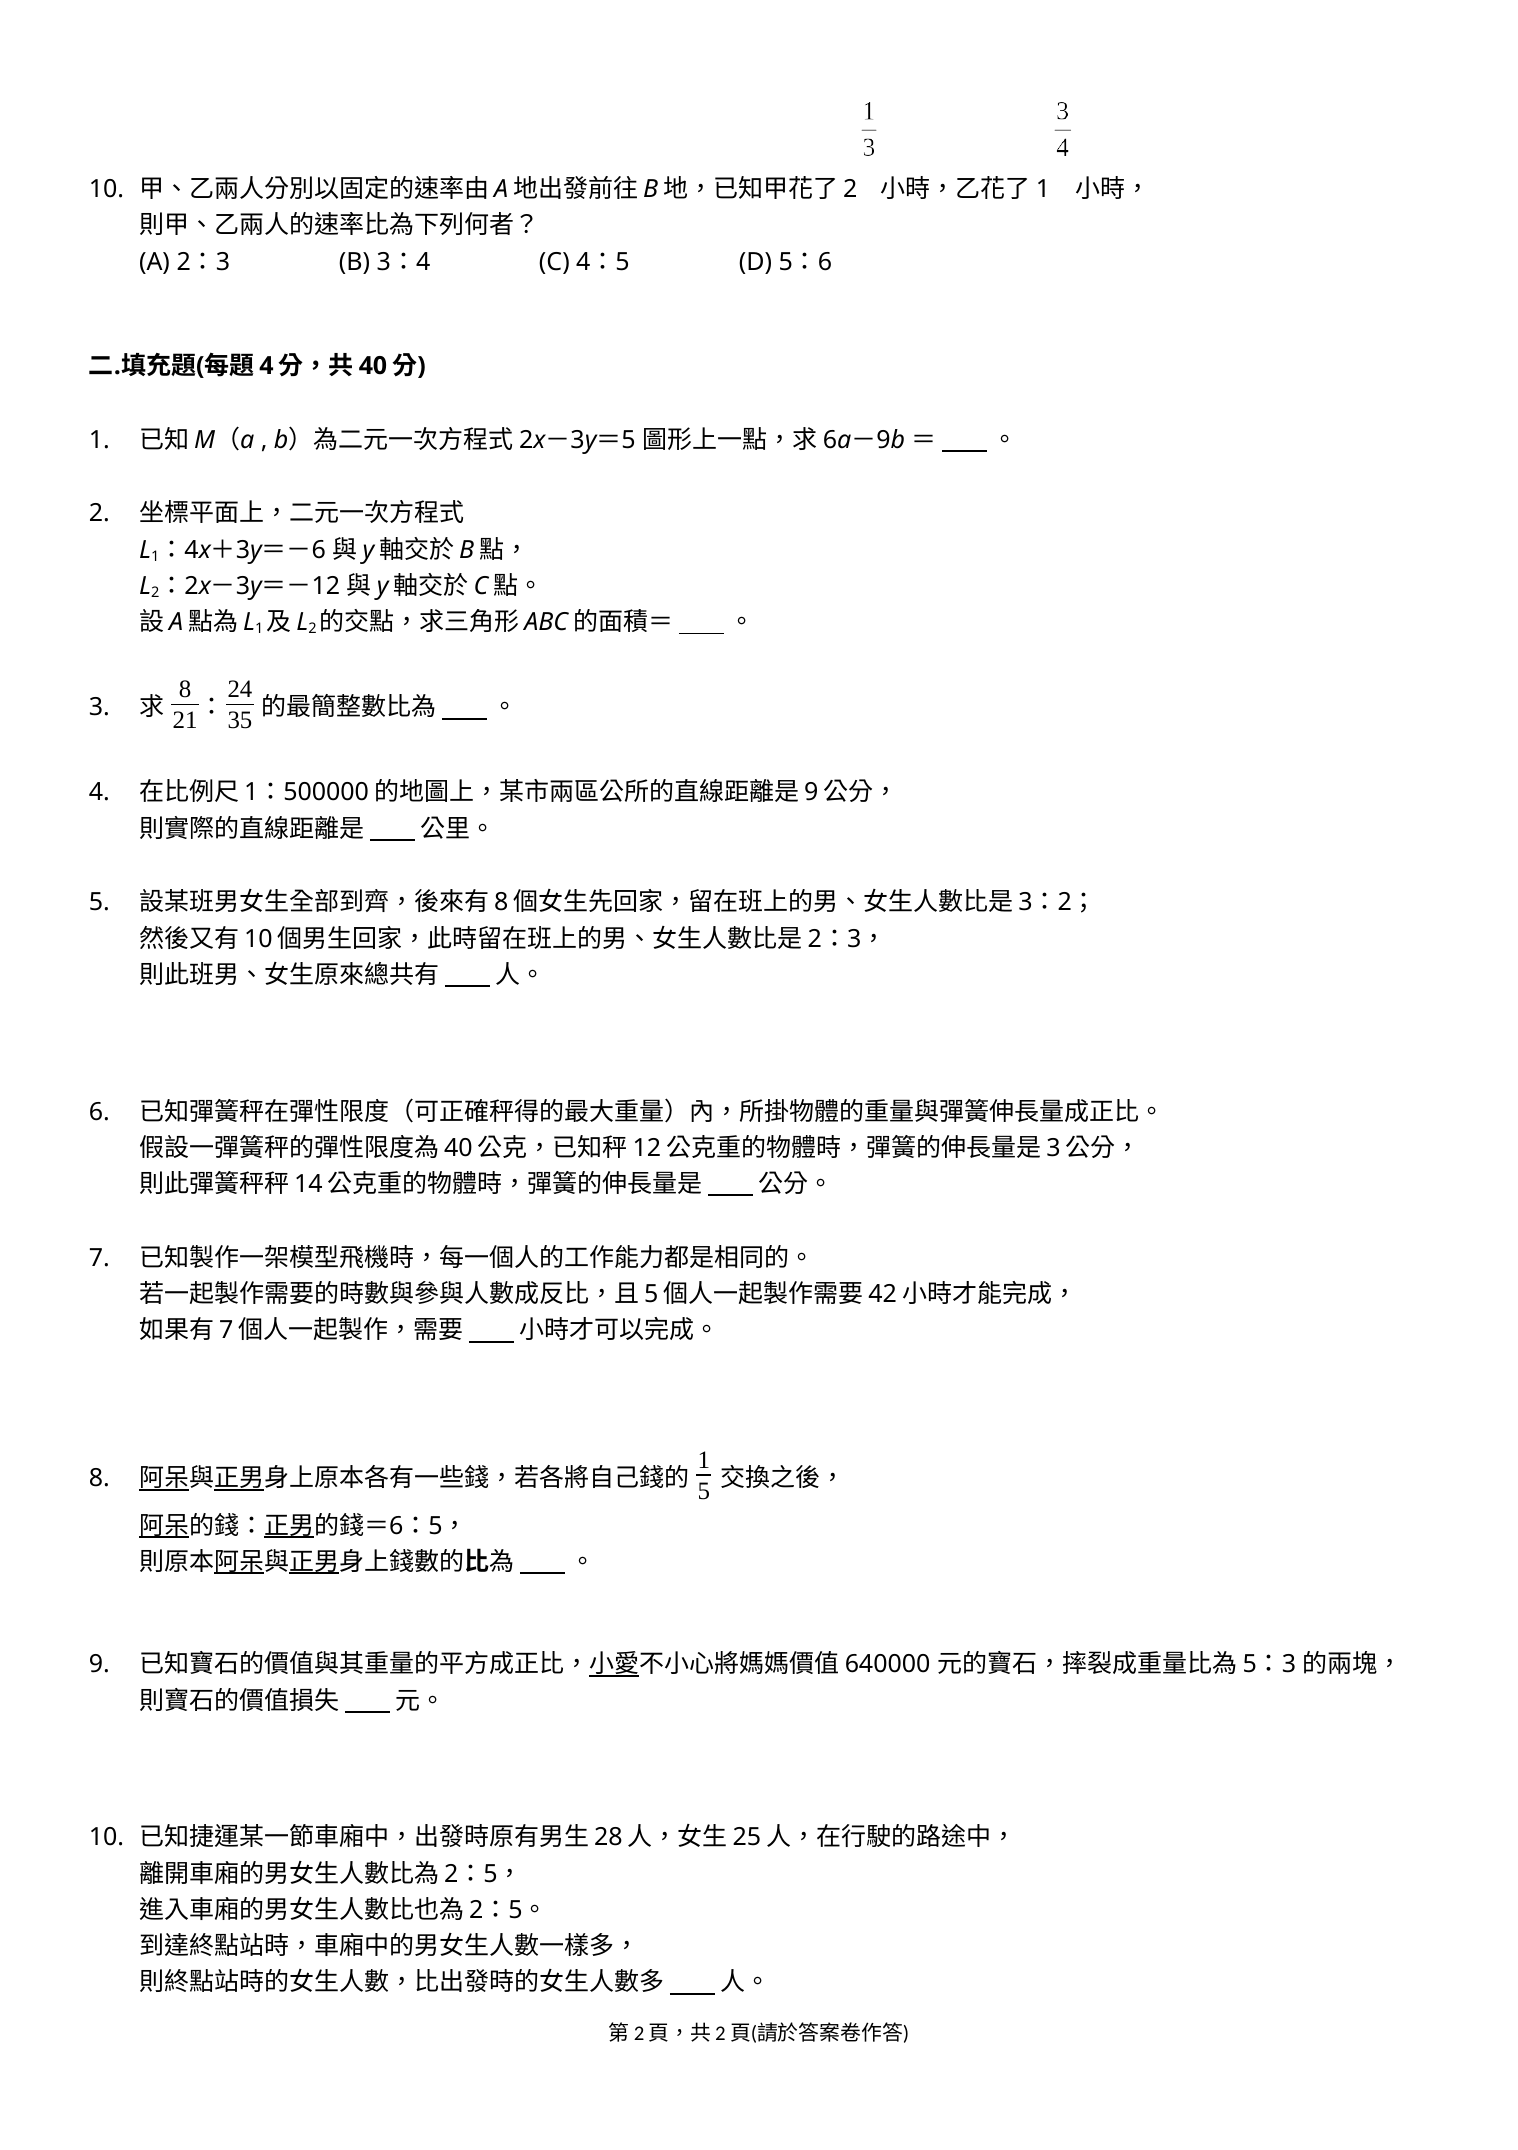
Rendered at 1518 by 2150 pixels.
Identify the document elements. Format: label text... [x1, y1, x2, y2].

list 坐標平面上，二元一次方程式 L1：4x＋3y＝－6 與y軸交於B點， L2：2x－3y＝－12 與y軸交於C點。 設A點為L1及L2的交點，求三角形ABC的面積＝ 。 [89, 493, 1429, 638]
list 已知捷運某一節車廂中，出發時原有男生28人，女生25人，在行駛的路途中， 離開車廂的男女生人數比為2：5， 進入車廂的男女生人數比也為2：5。 到達終點站時，車廂中的男女生人數一樣多， 則終點站時的女生人數，比出發時的女生人數多 人。 [89, 1817, 1429, 1998]
list 已知製作一架模型飛機時，每一個人的工作能力都是相同的。 若一起製作需要的時數與參與人數成反比，且5個人一起製作需要42小時才能完成， 如果有7個人一起製作，需要 小時才可以完成。 [89, 1237, 1429, 1409]
list 在比例尺1：500000的地圖上，某市兩區公所的直線距離是9公分， 則實際的直線距離是 公里。 [89, 772, 1429, 844]
list 已知M（a , b）為二元一次方程式 2x－3y＝5 圖形上一點，求 6a－9b ＝ 。 [89, 419, 1429, 455]
list 已知彈簧秤在彈性限度（可正確秤得的最大重量）內，所掛物體的重量與彈簧伸長量成正比。 假設一彈簧秤的彈性限度為40公克，已知秤12公克重的物體時，彈簧的伸長量是3公分， 則此彈簧秤秤14公克重的物體時，彈簧的伸長量是 公分。 [89, 1091, 1429, 1200]
list 求 ： 的最簡整數比為 。 [89, 675, 1429, 734]
text 二.填充題(每題4分，共40分) [89, 345, 1429, 382]
list 阿呆與正男身上原本各有一些錢，若各將自己錢的 交換之後， 阿呆的錢：正男的錢＝6：5， 則原本阿呆與正男身上錢數的比為 。 [89, 1446, 1429, 1606]
list 設某班男女生全部到齊，後來有8個女生先回家，留在班上的男、女生人數比是3：2； 然後又有10個男生回家，此時留在班上的男、女生人數比是2：3， 則此班男、女生原來總共有 人。 [89, 882, 1429, 1053]
list 已知寶石的價值與其重量的平方成正比，小愛不小心將媽媽價值 640000 元的寶石，摔裂成重量比為 5：3 的兩塊， 則寶石的價值損失 元。 [89, 1644, 1429, 1779]
list 甲、乙兩人分別以固定的速率由A地出發前往B地，已知甲花了2小時，乙花了1小時， 則甲、乙兩人的速率比為下列何者？ (A) 2：3 (B) 3：4 (C) 4：5 (D) 5：6 [89, 96, 1429, 308]
